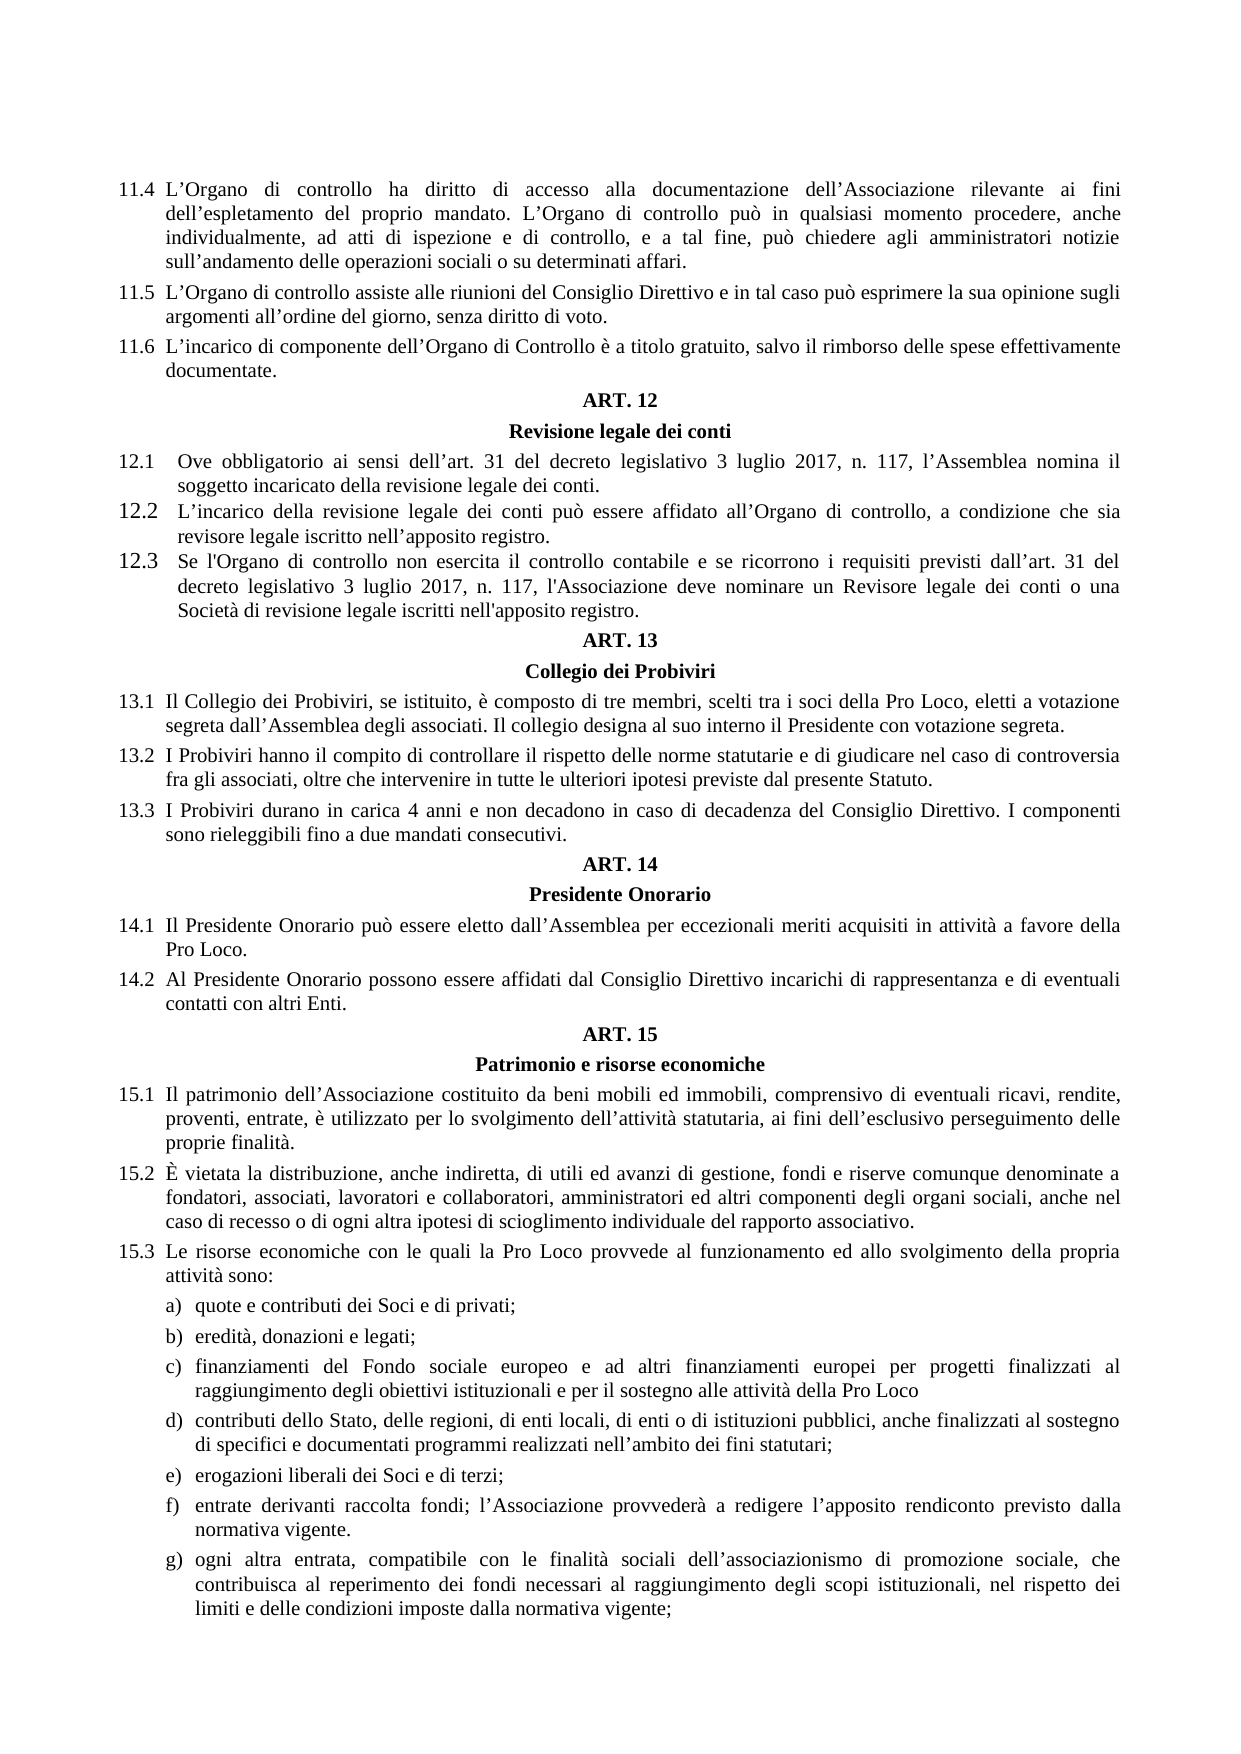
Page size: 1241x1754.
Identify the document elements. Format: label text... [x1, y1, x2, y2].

text 15.3 Le risorse economiche con le quali la Pro Loco provvede al funzionamento ed allo svolgimento della propria attività sono: [118, 1239, 1122, 1287]
text 13.3 I Probiviri durano in carica 4 anni e non decadono in caso di decadenza del Consiglio Direttivo. I componenti sono rieleggibili fino a due mandati consecutivi. [118, 798, 1122, 846]
text ART. 12 [118, 388, 1122, 412]
text 15.2 È vietata la distribuzione, anche indiretta, di utili ed avanzi di gestione, fondi e riserve comunque denominate a fondatori, associati, lavoratori e collaboratori, amministratori ed altri componenti degli organi sociali, anche nel caso di recesso o di ogni altra ipotesi di scioglimento individuale del rapporto associativo. [118, 1161, 1122, 1233]
text 11.6 L’incarico di componente dell’Organo di Controllo è a titolo gratuito, salvo il rimborso delle spese effettivamente documentate. [118, 334, 1122, 382]
list entrate derivanti raccolta fondi; l’Associazione provvederà a redigere l’apposito rendiconto previsto dalla normativa vigente. [165, 1493, 1122, 1541]
text Collegio dei Probiviri [118, 659, 1122, 683]
text 11.4 L’Organo di controllo ha diritto di accesso alla documentazione dell’Associazione rilevante ai fini dell’espletamento del proprio mandato. L’Organo di controllo può in qualsiasi momento procedere, anche individualmente, ad atti di ispezione e di controllo, e a tal fine, può chiedere agli amministratori notizie sull’andamento delle operazioni sociali o su determinati affari. [118, 177, 1122, 273]
list erogazioni liberali dei Soci e di terzi; [165, 1463, 1122, 1487]
list Se l'Organo di controllo non esercita il controllo contabile e se ricorrono i requisiti previsti dall’art. 31 del decreto legislativo 3 luglio 2017, n. 117, l'Associazione deve nominare un Revisore legale dei conti o una Società di revisione legale iscritti nell'apposito registro. [118, 548, 1122, 622]
text Revisione legale dei conti [118, 419, 1122, 443]
list ogni altra entrata, compatibile con le finalità sociali dell’associazionismo di promozione sociale, che contribuisca al reperimento dei fondi necessari al raggiungimento degli scopi istituzionali, nel rispetto dei limiti e delle condizioni imposte dalla normativa vigente; [165, 1547, 1122, 1619]
list finanziamenti del Fondo sociale europeo e ad altri finanziamenti europei per progetti finalizzati al raggiungimento degli obiettivi istituzionali e per il sostegno alle attività della Pro Loco [165, 1354, 1122, 1402]
text 14.1 Il Presidente Onorario può essere eletto dall’Assemblea per eccezionali meriti acquisiti in attività a favore della Pro Loco. [118, 913, 1122, 961]
text 15.1 Il patrimonio dell’Associazione costituito da beni mobili ed immobili, comprensivo di eventuali ricavi, rendite, proventi, entrate, è utilizzato per lo svolgimento dell’attività statutaria, ai fini dell’esclusivo perseguimento delle proprie finalità. [118, 1082, 1122, 1154]
text 13.2 I Probiviri hanno il compito di controllare il rispetto delle norme statutarie e di giudicare nel caso di controversia fra gli associati, oltre che intervenire in tutte le ulteriori ipotesi previste dal presente Statuto. [118, 743, 1122, 791]
list contributi dello Stato, delle regioni, di enti locali, di enti o di istituzioni pubblici, anche finalizzati al sostegno di specifici e documentati programmi realizzati nell’ambito dei fini statutari; [165, 1408, 1122, 1456]
text ART. 14 [118, 852, 1122, 876]
text 11.5 L’Organo di controllo assiste alle riunioni del Consiglio Direttivo e in tal caso può esprimere la sua opinione sugli argomenti all’ordine del giorno, senza diritto di voto. [118, 280, 1122, 328]
text ART. 13 [118, 628, 1122, 652]
text Presidente Onorario [118, 882, 1122, 906]
list Ove obbligatorio ai sensi dell’art. 31 del decreto legislativo 3 luglio 2017, n. 117, l’Assemblea nomina il soggetto incaricato della revisione legale dei conti. [118, 449, 1122, 497]
text ART. 15 [118, 1021, 1122, 1046]
list L’incarico della revisione legale dei conti può essere affidato all’Organo di controllo, a condizione che sia revisore legale iscritto nell’apposito registro. [118, 497, 1122, 548]
text 13.1 Il Collegio dei Probiviri, se istituito, è composto di tre membri, scelti tra i soci della Pro Loco, eletti a votazione segreta dall’Assemblea degli associati. Il collegio designa al suo interno il Presidente con votazione segreta. [118, 689, 1122, 737]
text Patrimonio e risorse economiche [118, 1052, 1122, 1076]
list quote e contributi dei Soci e di privati; [165, 1293, 1122, 1317]
text 14.2 Al Presidente Onorario possono essere affidati dal Consiglio Direttivo incarichi di rappresentanza e di eventuali contatti con altri Enti. [118, 967, 1122, 1015]
list eredità, donazioni e legati; [165, 1324, 1122, 1348]
